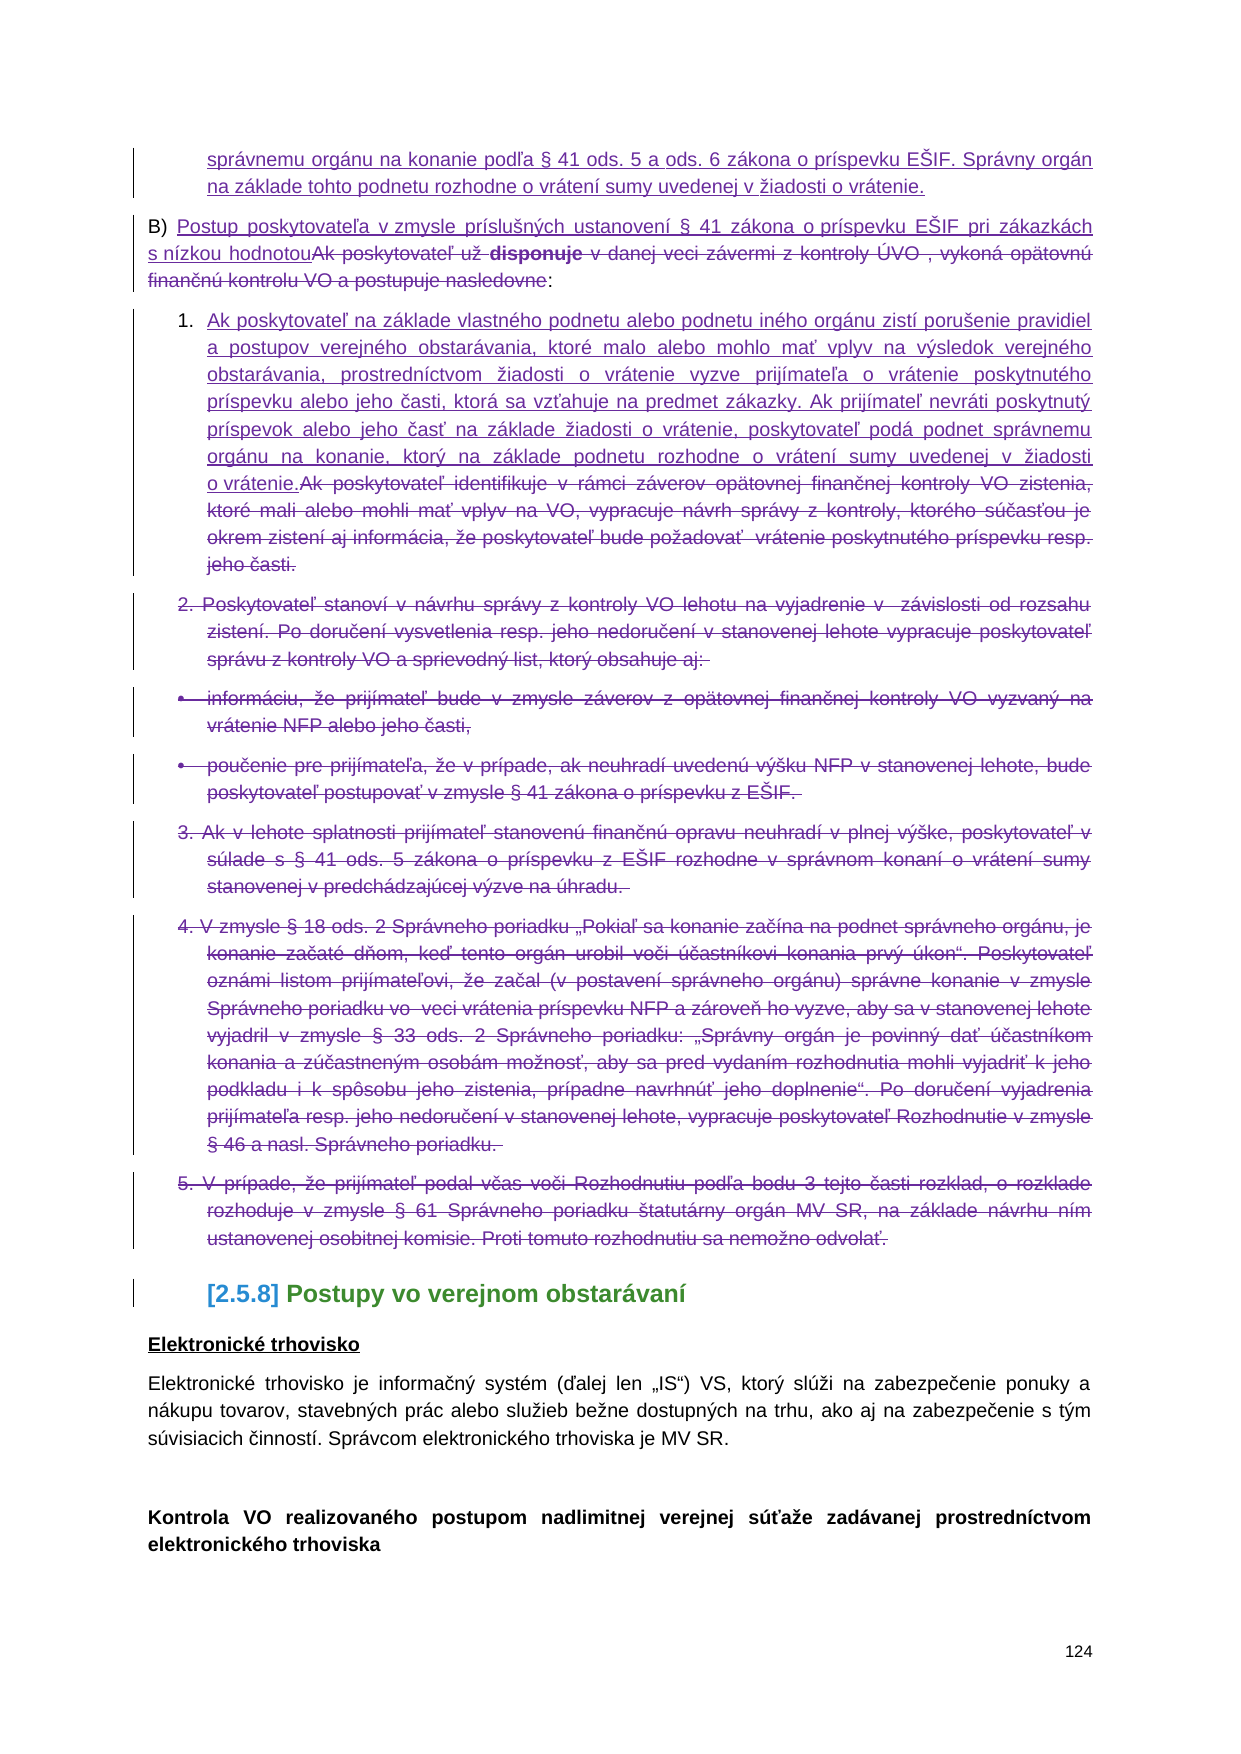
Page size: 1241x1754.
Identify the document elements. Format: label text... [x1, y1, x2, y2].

text Elektronické trhovisko [148, 1332, 1092, 1355]
text B) : [148, 214, 1092, 292]
text Kontrola VO realizovaného postupom nadlimitnej verejnej súťaže zadávanej prostredníctvom elektronického trhoviska [148, 1506, 1092, 1556]
subtitle Postupy vo verejnom obstarávaní [207, 1279, 1092, 1307]
text 1. [177, 309, 1092, 576]
text Elektronické trhovisko je informačný systém (ďalej len „IS“) VS, ktorý slúži na zabezpečenie ponuky a nákupu tovarov, stavebných prác alebo služieb bežne dostupných na trhu, ako aj na zabezpečenie s tým súvisiacich činností. Správcom elektronického trhoviska je MV SR. [148, 1372, 1092, 1449]
